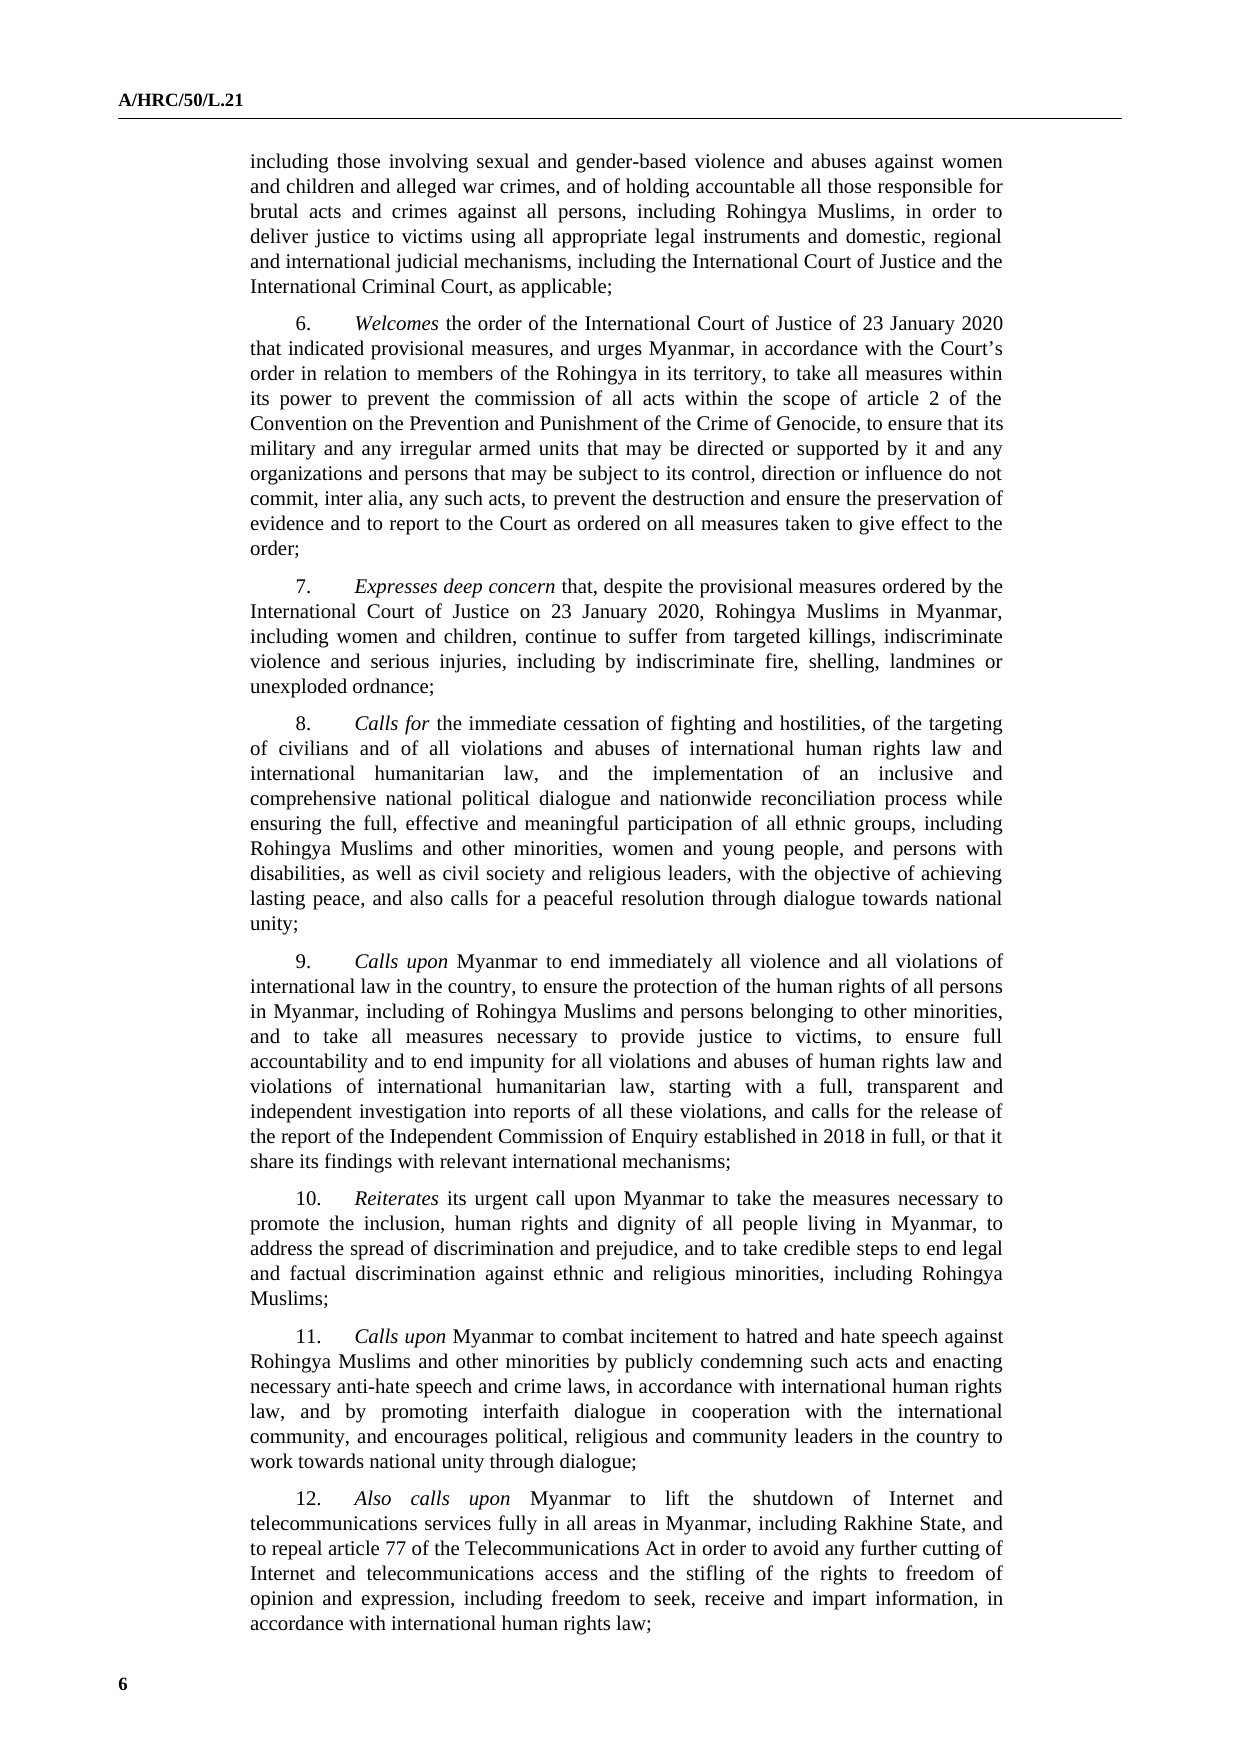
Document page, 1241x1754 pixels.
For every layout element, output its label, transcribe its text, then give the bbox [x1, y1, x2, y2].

text 8. Calls for the immediate cessation of fighting and hostilities, of the targeting of civilians and of all violations and abuses of international human rights law and international humanitarian law, and the implementation of an inclusive and comprehensive national political dialogue and nationwide reconciliation process while ensuring the full, effective and meaningful participation of all ethnic groups, including Rohingya Muslims and other minorities, women and young people, and persons with disabilities, as well as civil society and religious leaders, with the objective of achieving lasting peace, and also calls for a peaceful resolution through dialogue towards national unity; [250, 710, 1004, 935]
text 12. Also calls upon Myanmar to lift the shutdown of Internet and telecommunications services fully in all areas in Myanmar, including Rakhine State, and to repeal article 77 of the Telecommunications Act in order to avoid any further cutting of Internet and telecommunications access and the stifling of the rights to freedom of opinion and expression, including freedom to seek, receive and impart information, in accordance with international human rights law; [250, 1485, 1004, 1635]
text 6. Welcomes the order of the International Court of Justice of 23 January 2020 that indicated provisional measures, and urges Myanmar, in accordance with the Court’s order in relation to members of the Rohingya in its territory, to take all measures within its power to prevent the commission of all acts within the scope of article 2 of the Convention on the Prevention and Punishment of the Crime of Genocide, to ensure that its military and any irregular armed units that may be directed or supported by it and any organizations and persons that may be subject to its control, direction or influence do not commit, inter alia, any such acts, to prevent the destruction and ensure the preservation of evidence and to report to the Court as ordered on all measures taken to give effect to the order; [250, 310, 1004, 560]
text 11. Calls upon Myanmar to combat incitement to hatred and hate speech against Rohingya Muslims and other minorities by publicly condemning such acts and enacting necessary anti-hate speech and crime laws, in accordance with international human rights law, and by promoting interfaith dialogue in cooperation with the international community, and encourages political, religious and community leaders in the country to work towards national unity through dialogue; [250, 1323, 1004, 1473]
text 10. Reiterates its urgent call upon Myanmar to take the measures necessary to promote the inclusion, human rights and dignity of all people living in Myanmar, to address the spread of discrimination and prejudice, and to take credible steps to end legal and factual discrimination against ethnic and religious minorities, including Rohingya Muslims; [250, 1185, 1004, 1310]
text 9. Calls upon Myanmar to end immediately all violence and all violations of international law in the country, to ensure the protection of the human rights of all persons in Myanmar, including of Rohingya Muslims and persons belonging to other minorities, and to take all measures necessary to provide justice to victims, to ensure full accountability and to end impunity for all violations and abuses of human rights law and violations of international humanitarian law, starting with a full, transparent and independent investigation into reports of all these violations, and calls for the release of the report of the Independent Commission of Enquiry established in 2018 in full, or that it share its findings with relevant international mechanisms; [250, 948, 1004, 1173]
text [250, 148, 1004, 298]
text 7. Expresses deep concern that, despite the provisional measures ordered by the International Court of Justice on 23 January 2020, Rohingya Muslims in Myanmar, including women and children, continue to suffer from targeted killings, indiscriminate violence and serious injuries, including by indiscriminate fire, shelling, landmines or unexploded ordnance; [250, 573, 1004, 698]
